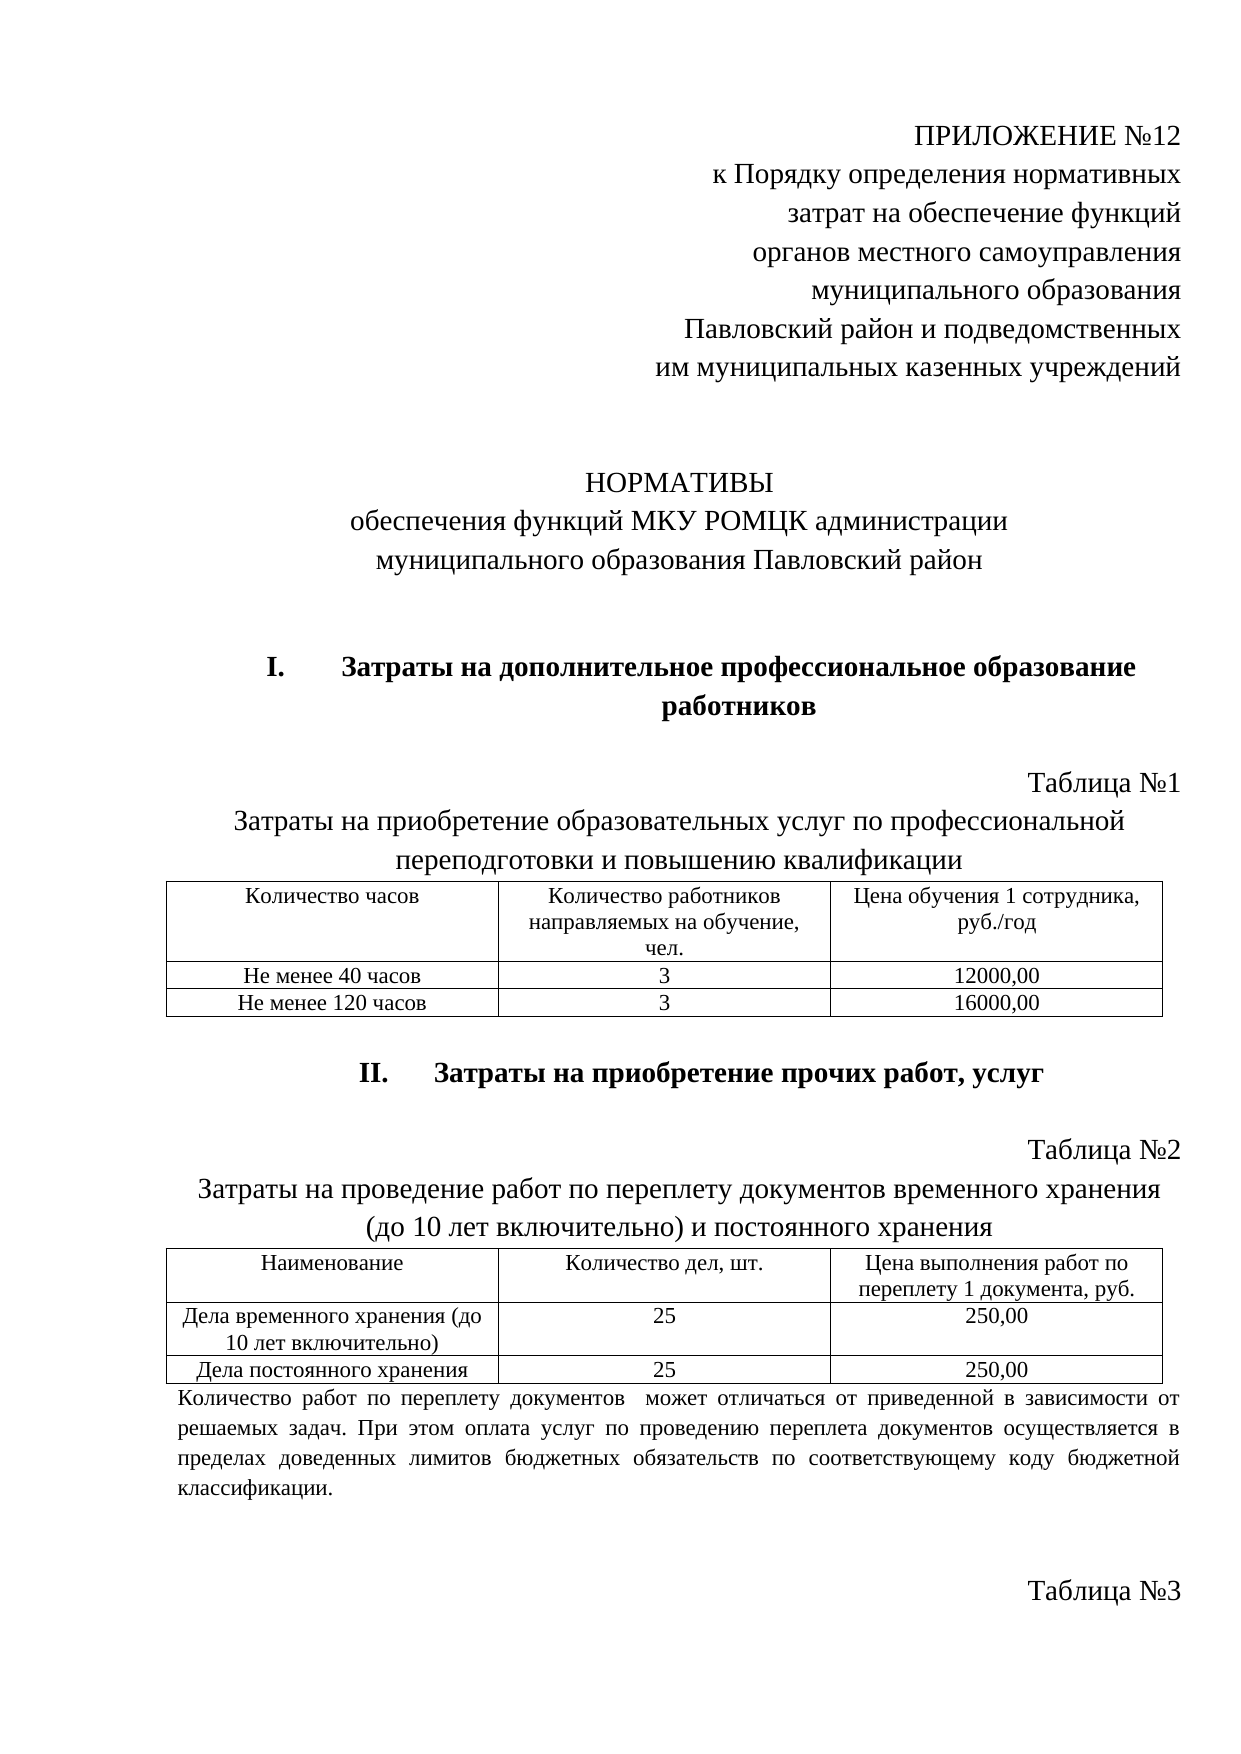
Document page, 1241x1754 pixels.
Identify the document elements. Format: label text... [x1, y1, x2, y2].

text к Порядку определения нормативных [177, 157, 1181, 190]
table_header Цена обучения 1 сотрудника, руб./год [831, 882, 1162, 961]
table_cell 250,00 [831, 1356, 1162, 1383]
table_cell 12000,00 [831, 962, 1162, 988]
table_cell Не менее 120 часов [167, 989, 498, 1016]
text обеспечения функций МКУ РОМЦК администрации [177, 503, 1181, 537]
table_cell Дела временного хранения (до 10 лет включительно) [167, 1303, 498, 1355]
table_header Количество дел, шт. [499, 1249, 830, 1302]
table_cell 250,00 [831, 1303, 1162, 1355]
list Таблица №2 [297, 1132, 1181, 1166]
text муниципального образования [177, 272, 1181, 306]
table_header Количество часов [167, 882, 498, 961]
text затрат на обеспечение функций [177, 195, 1181, 229]
text Таблица №3 [177, 1573, 1181, 1607]
table_header Количество работников направляемых на обучение, чел. [499, 882, 830, 961]
text Таблица №1 [177, 765, 1181, 798]
text Павловский район и подведомственных [177, 311, 1181, 344]
text ПРИЛОЖЕНИЕ №12 [177, 118, 1181, 152]
table_cell 3 [499, 989, 830, 1016]
text Затраты на приобретение образовательных услуг по профессиональной переподготовки и повышению квалификации [177, 803, 1181, 876]
table_header Цена выполнения работ по переплету 1 документа, руб. [831, 1249, 1162, 1302]
text НОРМАТИВЫ [177, 465, 1181, 498]
table_cell 3 [499, 962, 830, 988]
text муниципального образования Павловский район [177, 542, 1181, 576]
table_cell 16000,00 [831, 989, 1162, 1016]
table_cell 25 [499, 1356, 830, 1383]
text им муниципальных казенных учреждений [177, 349, 1181, 383]
list Затраты на приобретение прочих работ, услуг [222, 1055, 1181, 1089]
table_cell 25 [499, 1303, 830, 1355]
text Затраты на проведение работ по переплету документов временного хранения (до 10 лет включительно) и постоянного хранения [177, 1171, 1181, 1243]
text органов местного самоуправления [177, 234, 1181, 267]
list Затраты на дополнительное профессиональное образование работников [222, 649, 1181, 721]
table_cell Дела постоянного хранения [167, 1356, 498, 1383]
text Количество работ по переплету документов может отличаться от приведенной в зависимости от решаемых задач. При этом оплата услуг по проведению переплета документов осуществляется в пределах доведенных лимитов бюджетных обязательств по соответствующему коду бюджетной классификации. [177, 1384, 1181, 1501]
table_header Наименование [167, 1249, 498, 1302]
table_cell Не менее 40 часов [167, 962, 498, 988]
